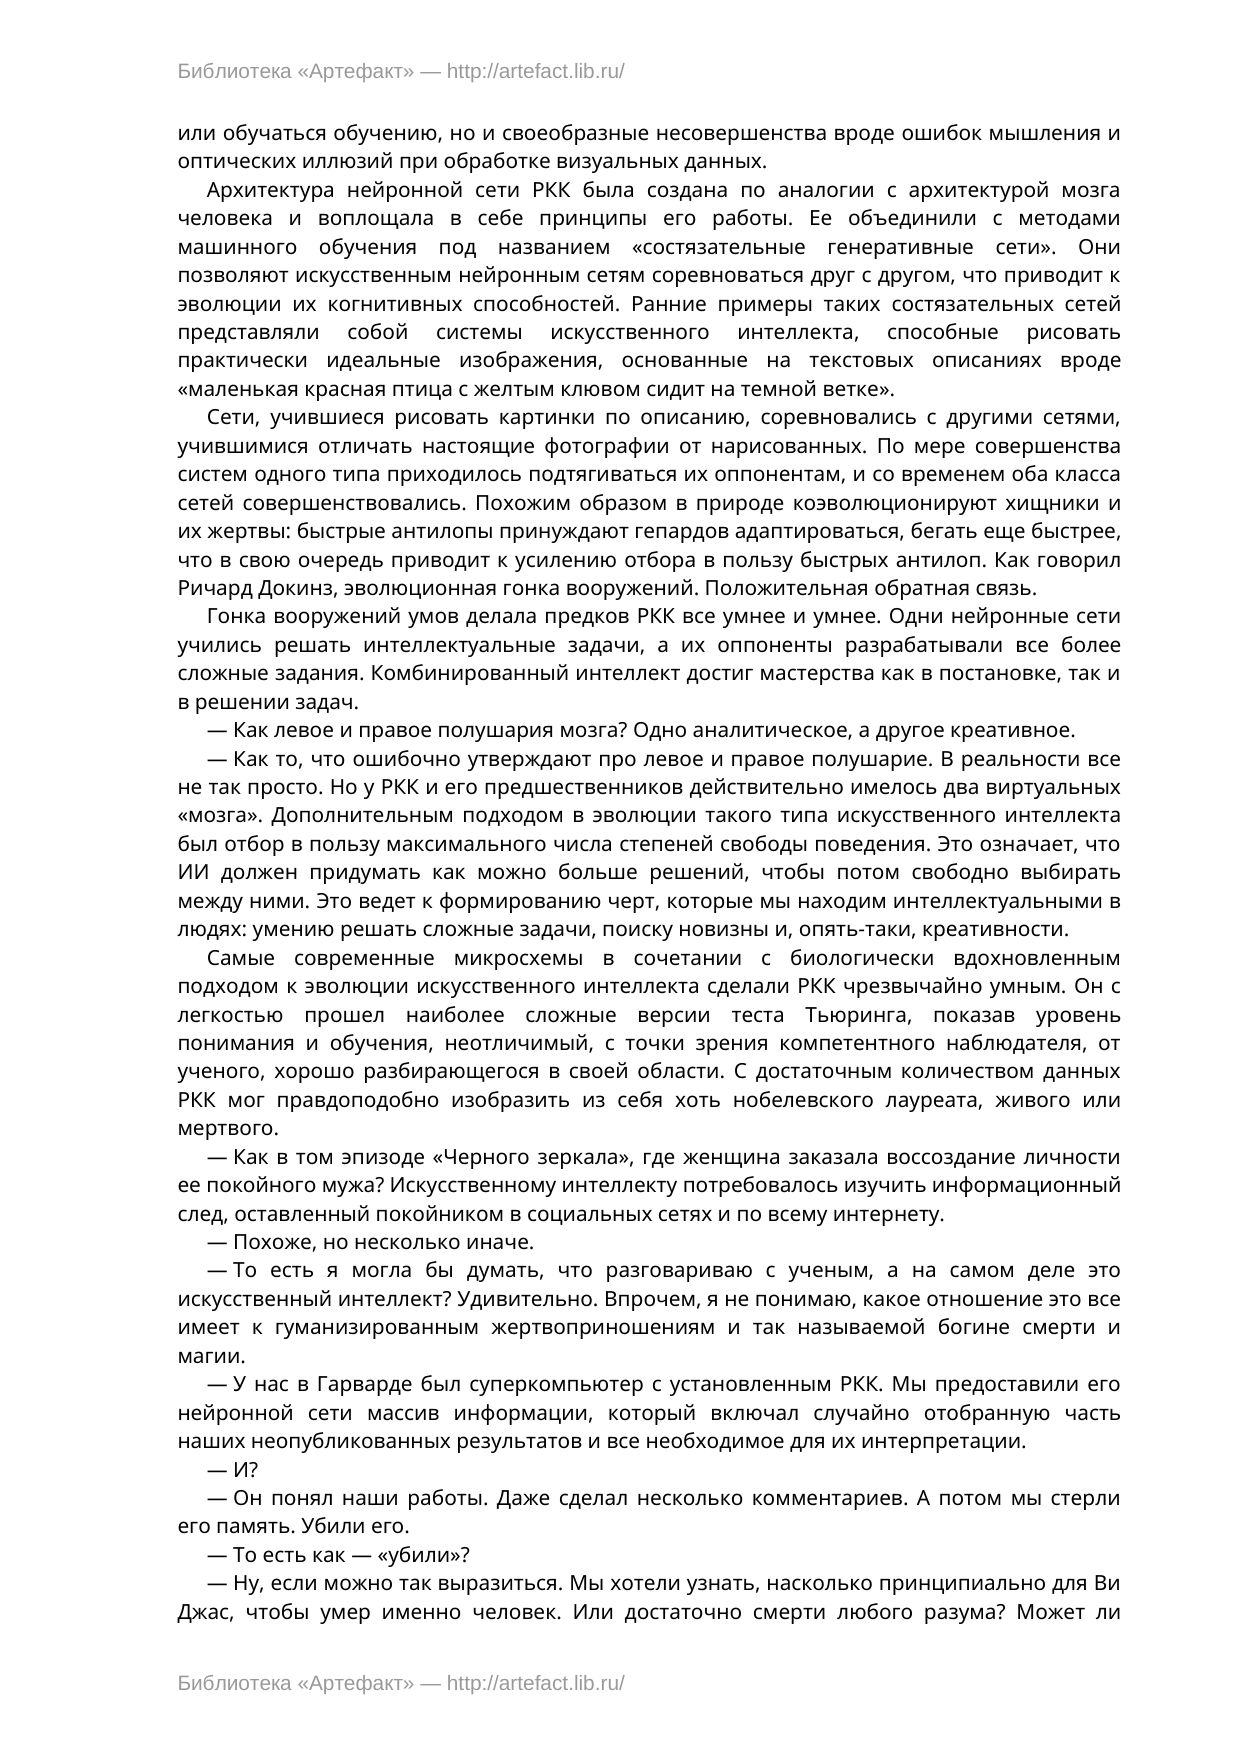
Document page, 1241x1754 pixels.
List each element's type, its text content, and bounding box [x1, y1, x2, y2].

text — То есть как — «убили»? [177, 1540, 1122, 1568]
text Самые современные микросхемы в сочетании с биологически вдохновленным подходом к эволюции искусственного интеллекта сделали РКК чрезвычайно умным. Он с легкостью прошел наиболее сложные версии теста Тьюринга, показав уровень понимания и обучения, неотличимый, с точки зрения компетентного наблюдателя, от ученого, хорошо разбирающегося в своей области. С достаточным количеством данных РКК мог правдоподобно изобразить из себя хоть нобелевского лауреата, живого или мертвого. [177, 943, 1122, 1142]
text Сети, учившиеся рисовать картинки по описанию, соревновались с другими сетями, учившимися отличать настоящие фотографии от нарисованных. По мере совершенства систем одного типа приходилось подтягиваться их оппонентам, и со временем оба класса сетей совершенствовались. Похожим образом в природе коэволюционируют хищники и их жертвы: быстрые антилопы принуждают гепардов адаптироваться, бегать еще быстрее, что в свою очередь приводит к усилению отбора в пользу быстрых антилоп. Как говорил Ричард Докинз, эволюционная гонка вооружений. Положительная обратная связь. [177, 402, 1122, 602]
text — Он понял наши работы. Даже сделал несколько комментариев. А потом мы стерли его память. Убили его. [177, 1483, 1122, 1540]
text — То есть я могла бы думать, что разговариваю с ученым, а на самом деле это искусственный интеллект? Удивительно. Впрочем, я не понимаю, какое отношение это все имеет к гуманизированным жертвоприношениям и так называемой богине смерти и магии. [177, 1256, 1122, 1369]
text — У нас в Гарварде был суперкомпьютер с установленным РКК. Мы предоставили его нейронной сети массив информации, который включал случайно отобранную часть наших неопубликованных результатов и все необходимое для их интерпретации. [177, 1369, 1122, 1455]
text — Как левое и правое полушария мозга? Одно аналитическое, а другое креативное. [177, 715, 1122, 744]
text Архитектура нейронной сети РКК была создана по аналогии с архитектурой мозга человека и воплощала в себе принципы его работы. Ее объединили с методами машинного обучения под названием «состязательные генеративные сети». Они позволяют искусственным нейронным сетям соревноваться друг с другом, что приводит к эволюции их когнитивных способностей. Ранние примеры таких состязательных сетей представляли собой системы искусственного интеллекта, способные рисовать практически идеальные изображения, основанные на текстовых описаниях вроде «маленькая красная птица с желтым клювом сидит на темной ветке». [177, 175, 1122, 402]
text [177, 1568, 1122, 1625]
text — Как то, что ошибочно утверждают про левое и правое полушарие. В реальности все не так просто. Но у РКК и его предшественников действительно имелось два виртуальных «мозга». Дополнительным подходом в эволюции такого типа искусственного интеллекта был отбор в пользу максимального числа степеней свободы поведения. Это означает, что ИИ должен придумать как можно больше решений, чтобы потом свободно выбирать между ними. Это ведет к формированию черт, которые мы находим интеллектуальными в людях: умению решать сложные задачи, поиску новизны и, опять-таки, креативности. [177, 744, 1122, 943]
text — И? [177, 1455, 1122, 1483]
text Гонка вооружений умов делала предков РКК все умнее и умнее. Одни нейронные сети учились решать интеллектуальные задачи, а их оппоненты разрабатывали все более сложные задания. Комбинированный интеллект достиг мастерства как в постановке, так и в решении задач. [177, 602, 1122, 715]
text — Как в том эпизоде «Черного зеркала», где женщина заказала воссоздание личности ее покойного мужа? Искусственному интеллекту потребовалось изучить информационный след, оставленный покойником в социальных сетях и по всему интернету. [177, 1142, 1122, 1227]
text — Похоже, но несколько иначе. [177, 1227, 1122, 1256]
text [177, 118, 1122, 175]
